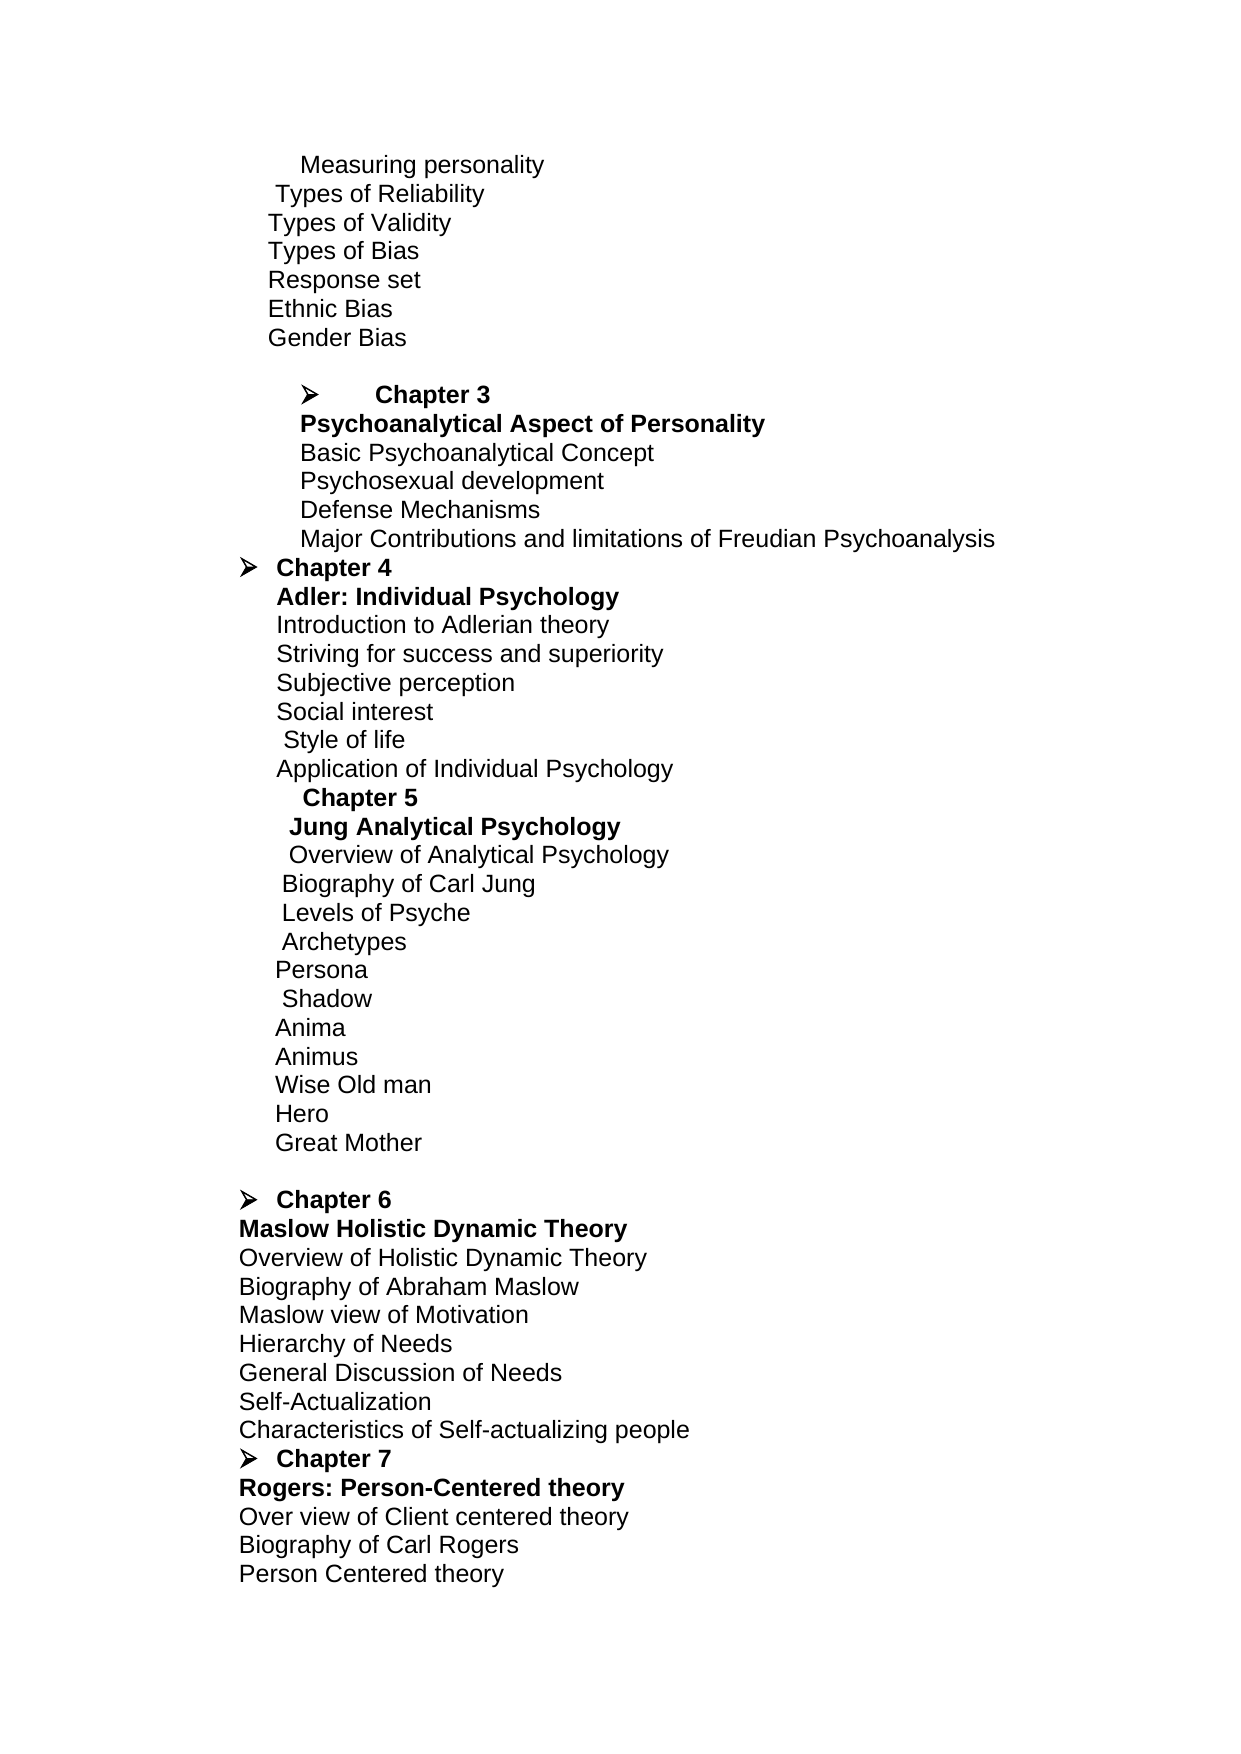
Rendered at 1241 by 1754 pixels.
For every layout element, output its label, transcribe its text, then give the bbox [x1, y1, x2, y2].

text Hierarchy of Needs [239, 1329, 1090, 1358]
text Response set [150, 265, 1090, 294]
text Persona [150, 955, 1090, 984]
text Wise Old man [150, 1070, 1090, 1099]
text Shadow [150, 984, 1090, 1013]
text Rogers: Person-Centered theory [239, 1473, 1090, 1502]
list Striving for success and superiority [276, 639, 1090, 668]
text Archetypes [150, 926, 1090, 955]
list Chapter 6 [239, 1185, 1090, 1214]
list Chapter 4 [239, 553, 1090, 581]
text Overview of Analytical Psychology [150, 840, 1090, 869]
text Jung Analytical Psychology [150, 811, 1090, 840]
text Types of Reliability [150, 179, 1090, 207]
text Overview of Holistic Dynamic Theory [239, 1243, 1090, 1272]
text Over view of Client centered theory [239, 1502, 1090, 1530]
text Ethnic Bias [150, 294, 1090, 322]
list Basic Psychoanalytical Concept [300, 438, 1090, 466]
text Chapter 5 [150, 783, 1090, 811]
list Defense Mechanisms [300, 495, 1090, 524]
text Hero [150, 1099, 1090, 1128]
text Maslow view of Motivation [239, 1300, 1090, 1329]
text Animus [150, 1041, 1090, 1070]
list Chapter 7 [239, 1444, 1090, 1473]
text Measuring personality [300, 150, 1090, 179]
text Biography of Carl Rogers [239, 1530, 1090, 1559]
list Subjective perception [276, 668, 1090, 696]
text Types of Bias [150, 236, 1090, 265]
list Style of life [276, 725, 1090, 754]
list Introduction to Adlerian theory [276, 610, 1090, 639]
list Psychoanalytical Aspect of Personality [300, 409, 1090, 438]
text Great Mother [150, 1128, 1090, 1156]
list Major Contributions and limitations of Freudian Psychoanalysis [300, 524, 1090, 553]
list Application of Individual Psychology [276, 754, 1090, 783]
list Psychosexual development [300, 466, 1090, 495]
text Types of Validity [150, 207, 1090, 236]
text Characteristics of Self-actualizing people [239, 1415, 1090, 1444]
text Levels of Psyche [150, 898, 1090, 926]
list Adler: Individual Psychology [276, 581, 1090, 610]
text Biography of Carl Jung [150, 869, 1090, 898]
text Anima [150, 1013, 1090, 1041]
text Biography of Abraham Maslow [239, 1272, 1090, 1300]
list Social interest [276, 696, 1090, 725]
list Chapter 3 [298, 380, 1090, 409]
text Gender Bias [150, 322, 1090, 351]
text Person Centered theory [239, 1559, 1090, 1588]
text General Discussion of Needs [239, 1358, 1090, 1387]
text Maslow Holistic Dynamic Theory [239, 1214, 1090, 1243]
text Self-Actualization [239, 1387, 1090, 1415]
